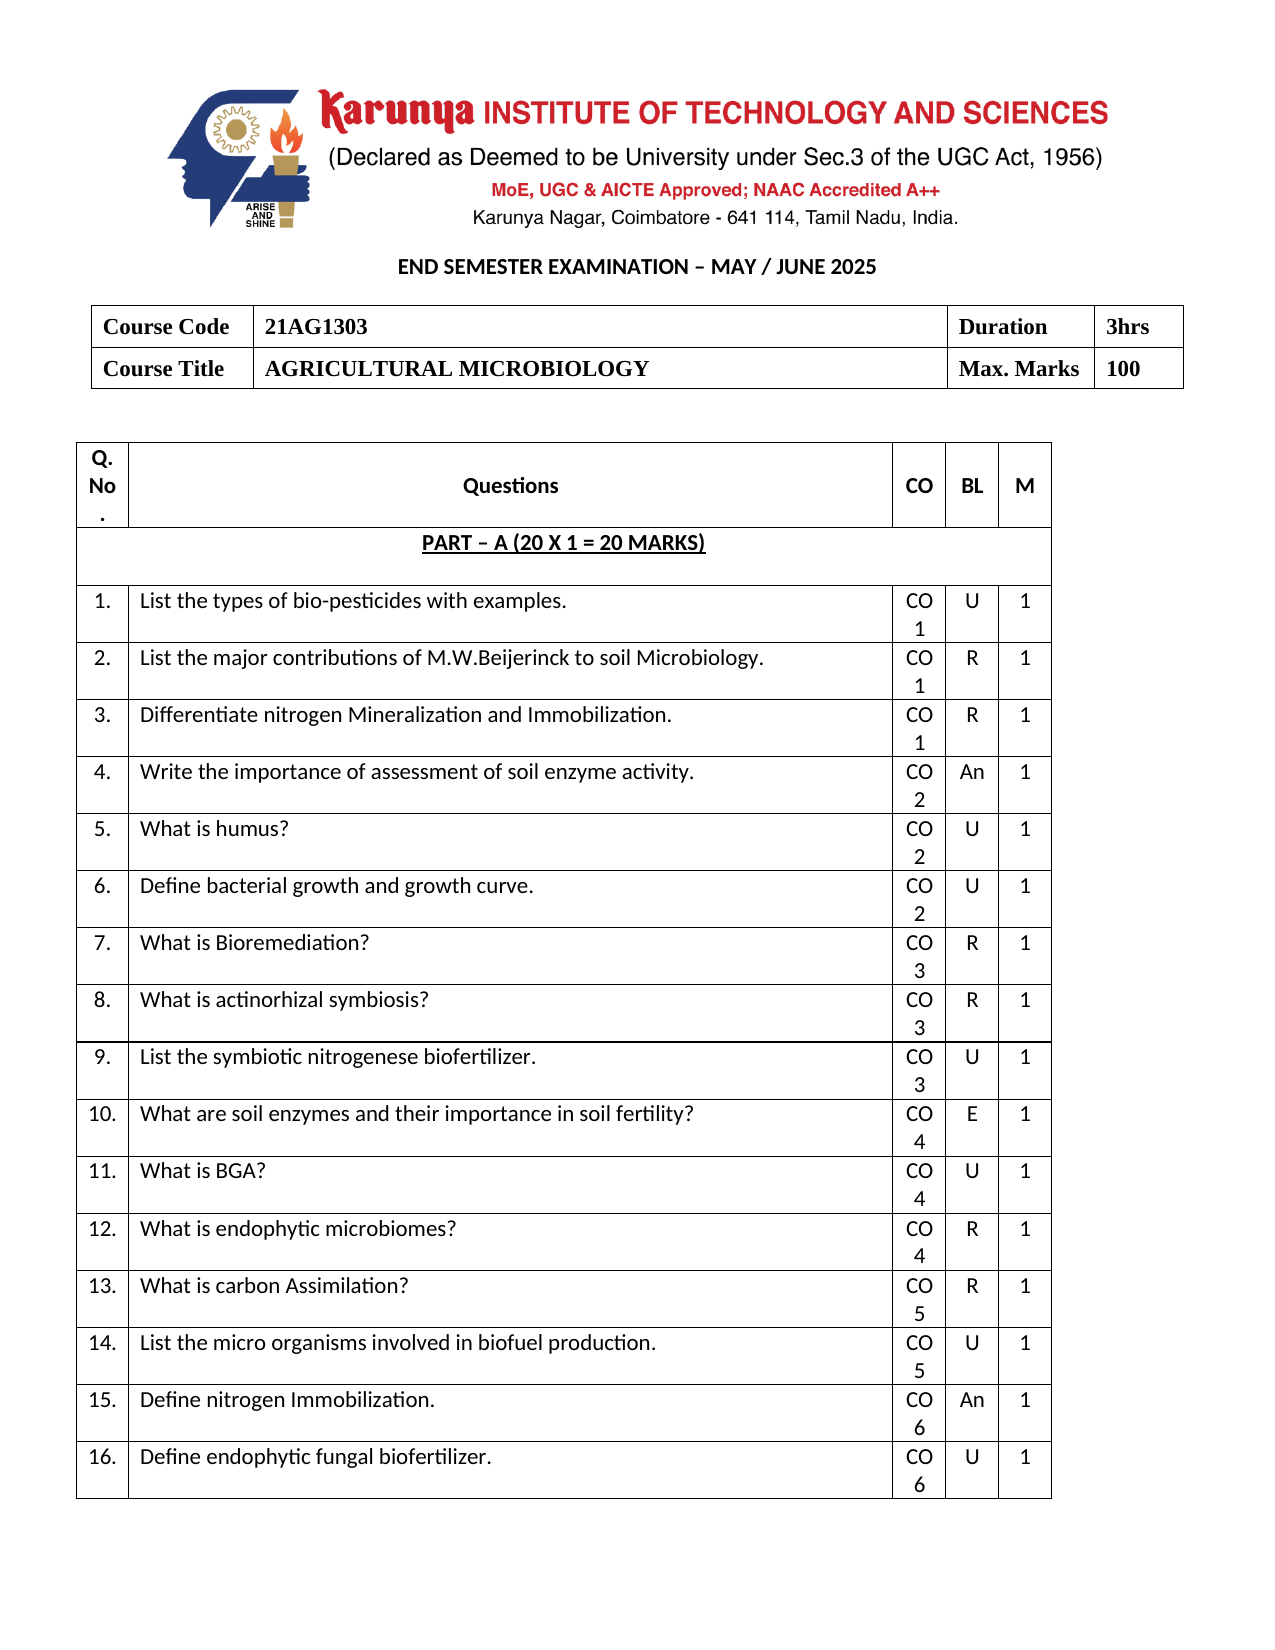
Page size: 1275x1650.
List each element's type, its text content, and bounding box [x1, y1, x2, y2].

table_cell 1 [999, 1328, 1051, 1384]
table_cell E [946, 1100, 998, 1156]
table_cell CO3 [893, 928, 945, 984]
table_cell 1 [999, 700, 1051, 756]
table_cell 14. [77, 1328, 128, 1384]
table_cell 2. [77, 643, 128, 699]
table_cell U [946, 1043, 998, 1098]
table_cell 15. [77, 1385, 128, 1441]
table_header 3hrs [1095, 306, 1183, 347]
table_cell What is actinorhizal symbiosis? [129, 985, 892, 1041]
table_cell 8. [77, 985, 128, 1041]
table_cell 1 [999, 1271, 1051, 1327]
table_cell What is Bioremediation? [129, 928, 892, 984]
table_cell CO2 [893, 814, 945, 870]
table_cell 1 [999, 586, 1051, 642]
table_header CO [893, 443, 945, 527]
table_cell 1 [999, 1214, 1051, 1270]
table_cell 1 [999, 1043, 1051, 1098]
table_header M [999, 443, 1051, 527]
table_cell Define nitrogen Immobilization. [129, 1385, 892, 1441]
table_cell 1 [999, 757, 1051, 813]
table_cell 5. [77, 814, 128, 870]
table_cell PART – A (20 X 1 = 20 MARKS) [77, 528, 1051, 585]
table_cell CO2 [893, 871, 945, 927]
table_cell CO1 [893, 700, 945, 756]
table_cell CO1 [893, 643, 945, 699]
table_cell 1 [999, 1442, 1051, 1498]
table_cell 10. [77, 1100, 128, 1156]
table_cell List the major contributions of M.W.Beijerinck to soil Microbiology. [129, 643, 892, 699]
table_cell 12. [77, 1214, 128, 1270]
table_cell R [946, 1271, 998, 1327]
table_cell What is endophytic microbiomes? [129, 1214, 892, 1270]
table_header Duration [948, 306, 1094, 347]
table_cell Define bacterial growth and growth curve. [129, 871, 892, 927]
table_header 21AG1303 [254, 306, 947, 347]
table_cell Differentiate nitrogen Mineralization and Immobilization. [129, 700, 892, 756]
table_cell 1. [77, 586, 128, 642]
table_cell List the types of bio-pesticides with examples. [129, 586, 892, 642]
table_cell AGRICULTURAL MICROBIOLOGY [254, 348, 947, 388]
table_cell U [946, 1328, 998, 1384]
table_cell CO6 [893, 1442, 945, 1498]
table_cell CO3 [893, 1043, 945, 1098]
table_cell What is BGA? [129, 1157, 892, 1213]
table_cell Define endophytic fungal biofertilizer. [129, 1442, 892, 1498]
table_cell 1 [999, 1100, 1051, 1156]
table_cell U [946, 814, 998, 870]
table_cell 13. [77, 1271, 128, 1327]
table_cell 4. [77, 757, 128, 813]
table_cell R [946, 643, 998, 699]
table_header Q. No. [77, 443, 128, 527]
table_cell 1 [999, 1157, 1051, 1213]
table_cell CO2 [893, 757, 945, 813]
table_cell List the symbiotic nitrogenese biofertilizer. [129, 1043, 892, 1098]
table_cell R [946, 985, 998, 1041]
table_cell CO4 [893, 1100, 945, 1156]
table_cell Max. Marks [948, 348, 1094, 388]
picture [167, 89, 1108, 228]
text END SEMESTER EXAMINATION – MAY / JUNE 2025 [150, 252, 1125, 280]
table_cell R [946, 928, 998, 984]
table_cell 6. [77, 871, 128, 927]
table_cell CO5 [893, 1328, 945, 1384]
table_cell 3. [77, 700, 128, 756]
table_cell Course Title [92, 348, 253, 388]
table_cell CO5 [893, 1271, 945, 1327]
table_cell An [946, 757, 998, 813]
table_cell What is carbon Assimilation? [129, 1271, 892, 1327]
table_cell 1 [999, 643, 1051, 699]
table_cell 100 [1095, 348, 1183, 388]
table_cell CO6 [893, 1385, 945, 1441]
table_cell U [946, 586, 998, 642]
table_cell U [946, 1442, 998, 1498]
table_cell 1 [999, 1385, 1051, 1441]
table_cell 7. [77, 928, 128, 984]
table_cell 1 [999, 871, 1051, 927]
table_cell CO3 [893, 985, 945, 1041]
table_cell What are soil enzymes and their importance in soil fertility? [129, 1100, 892, 1156]
table_cell CO4 [893, 1214, 945, 1270]
table_cell R [946, 700, 998, 756]
table_cell 1 [999, 928, 1051, 984]
table_cell 9. [77, 1043, 128, 1098]
table_cell U [946, 871, 998, 927]
table_cell 11. [77, 1157, 128, 1213]
table_cell CO1 [893, 586, 945, 642]
table_cell List the micro organisms involved in biofuel production. [129, 1328, 892, 1384]
table_cell U [946, 1157, 998, 1213]
table_cell CO4 [893, 1157, 945, 1213]
table_cell 1 [999, 985, 1051, 1041]
table_header BL [946, 443, 998, 527]
table_cell An [946, 1385, 998, 1441]
table_cell What is humus? [129, 814, 892, 870]
table_cell Write the importance of assessment of soil enzyme activity. [129, 757, 892, 813]
table_cell R [946, 1214, 998, 1270]
table_cell 16. [77, 1442, 128, 1498]
table_cell 1 [999, 814, 1051, 870]
table_header Course Code [92, 306, 253, 347]
table_header Questions [129, 443, 892, 527]
